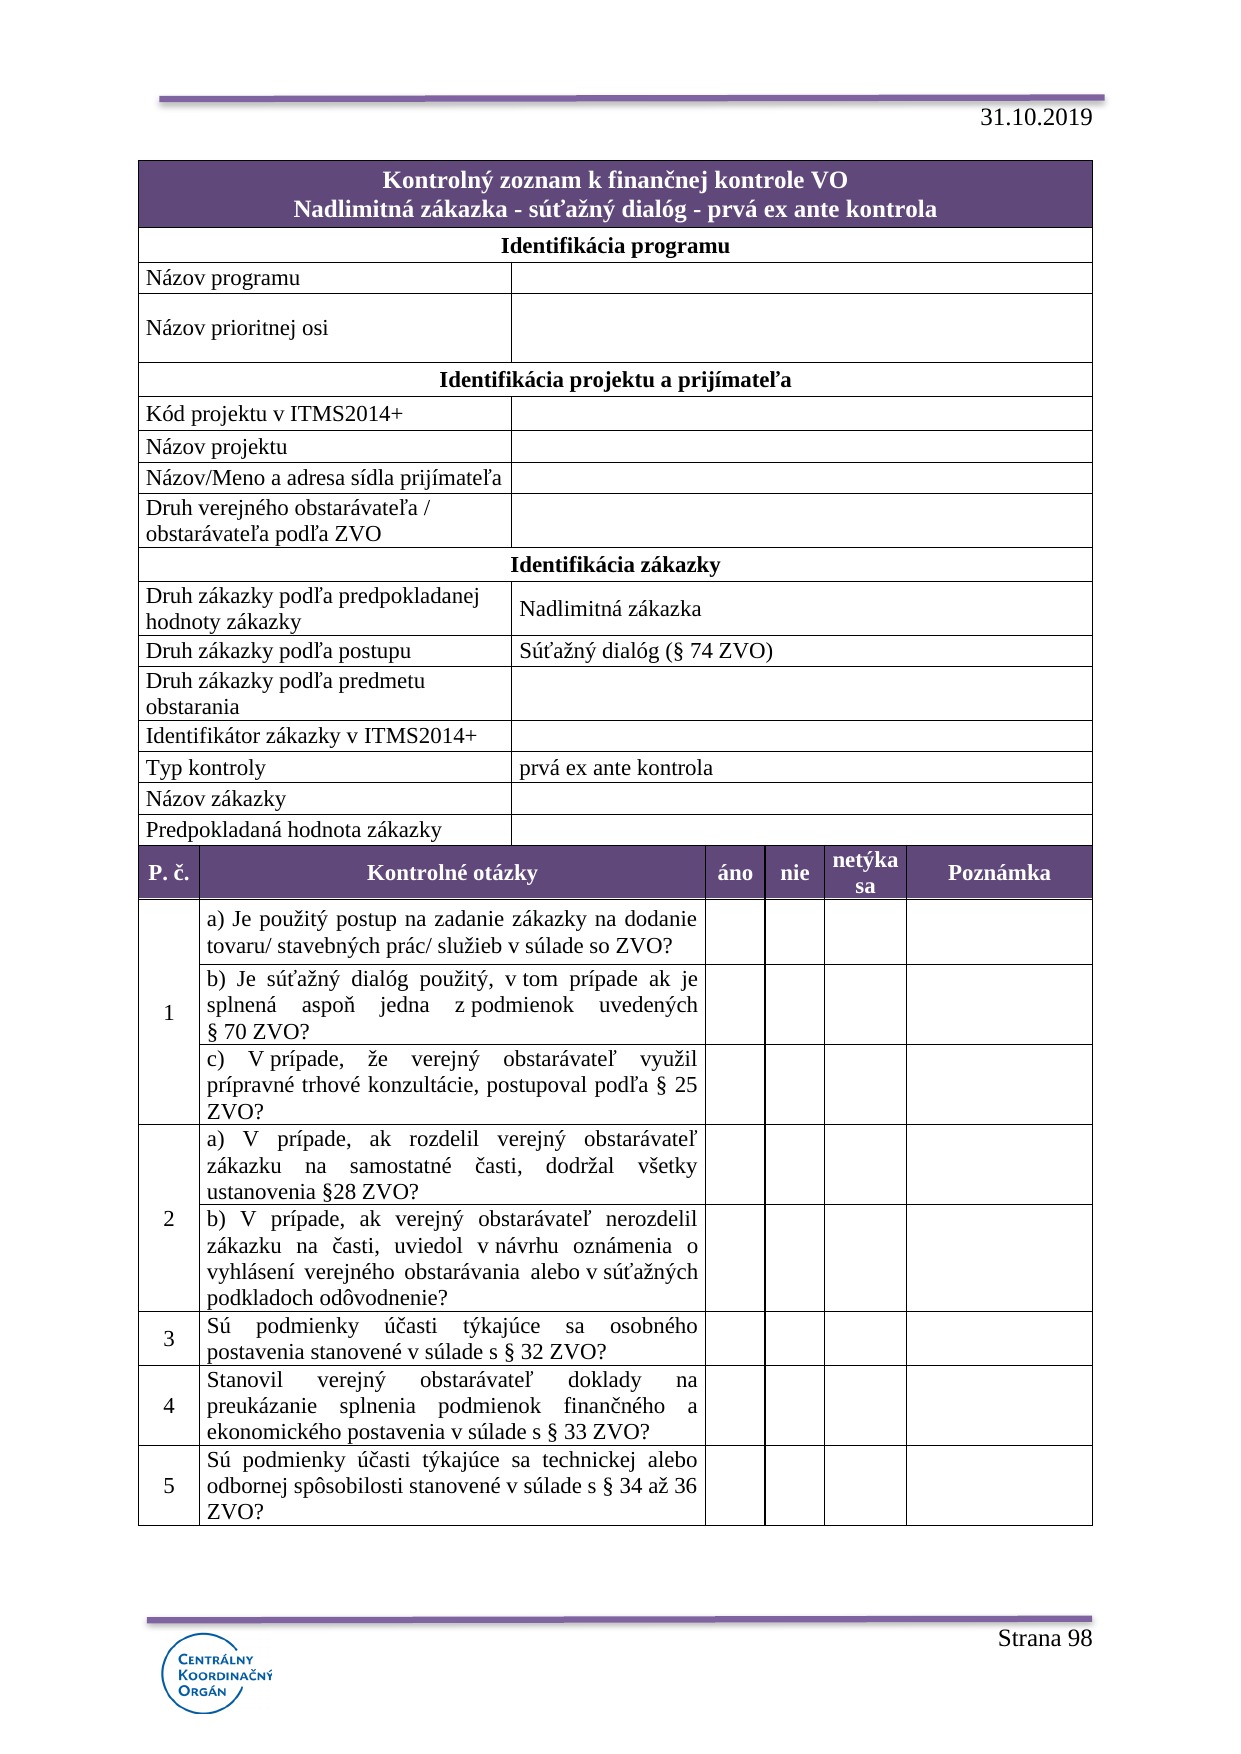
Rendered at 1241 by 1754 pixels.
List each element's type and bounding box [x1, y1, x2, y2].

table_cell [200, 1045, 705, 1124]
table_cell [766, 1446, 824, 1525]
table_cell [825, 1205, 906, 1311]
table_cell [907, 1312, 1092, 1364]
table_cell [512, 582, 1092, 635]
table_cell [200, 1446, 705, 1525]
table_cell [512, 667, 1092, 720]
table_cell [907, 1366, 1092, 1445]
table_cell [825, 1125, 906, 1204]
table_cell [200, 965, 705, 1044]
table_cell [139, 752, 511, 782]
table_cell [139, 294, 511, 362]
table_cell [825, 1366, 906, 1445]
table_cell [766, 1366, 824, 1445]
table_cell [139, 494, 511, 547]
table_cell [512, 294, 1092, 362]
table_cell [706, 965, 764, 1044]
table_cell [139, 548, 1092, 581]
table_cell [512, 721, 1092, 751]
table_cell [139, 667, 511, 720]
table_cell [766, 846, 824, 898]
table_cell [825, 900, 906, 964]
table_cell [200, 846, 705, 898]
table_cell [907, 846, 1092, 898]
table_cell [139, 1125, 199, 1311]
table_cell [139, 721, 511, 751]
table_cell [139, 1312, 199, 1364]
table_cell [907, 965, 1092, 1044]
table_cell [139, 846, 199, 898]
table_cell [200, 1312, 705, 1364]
picture [159, 1631, 272, 1713]
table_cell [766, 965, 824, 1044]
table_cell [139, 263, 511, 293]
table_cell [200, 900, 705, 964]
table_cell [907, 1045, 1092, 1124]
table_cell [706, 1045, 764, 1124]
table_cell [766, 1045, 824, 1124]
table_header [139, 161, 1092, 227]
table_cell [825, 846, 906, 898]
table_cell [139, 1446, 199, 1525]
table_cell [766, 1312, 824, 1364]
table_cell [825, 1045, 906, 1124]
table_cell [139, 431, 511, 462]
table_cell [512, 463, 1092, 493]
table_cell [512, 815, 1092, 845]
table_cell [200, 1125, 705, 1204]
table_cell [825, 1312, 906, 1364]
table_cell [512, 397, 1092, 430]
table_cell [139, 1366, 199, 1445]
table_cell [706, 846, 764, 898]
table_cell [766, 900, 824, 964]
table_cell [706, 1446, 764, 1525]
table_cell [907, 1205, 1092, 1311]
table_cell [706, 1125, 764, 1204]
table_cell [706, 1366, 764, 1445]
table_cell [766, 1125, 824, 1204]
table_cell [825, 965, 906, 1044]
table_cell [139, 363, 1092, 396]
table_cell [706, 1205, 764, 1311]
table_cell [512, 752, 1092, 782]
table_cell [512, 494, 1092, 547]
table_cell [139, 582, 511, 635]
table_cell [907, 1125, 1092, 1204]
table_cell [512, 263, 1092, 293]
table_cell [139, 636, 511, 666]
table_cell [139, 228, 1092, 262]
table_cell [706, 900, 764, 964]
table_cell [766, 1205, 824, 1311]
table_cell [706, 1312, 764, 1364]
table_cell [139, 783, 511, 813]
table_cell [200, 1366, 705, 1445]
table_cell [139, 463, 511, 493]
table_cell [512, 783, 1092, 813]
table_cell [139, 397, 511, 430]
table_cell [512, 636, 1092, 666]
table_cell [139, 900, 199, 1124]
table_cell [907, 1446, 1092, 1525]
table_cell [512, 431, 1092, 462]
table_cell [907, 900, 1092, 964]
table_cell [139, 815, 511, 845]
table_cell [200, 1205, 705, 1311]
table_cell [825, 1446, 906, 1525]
